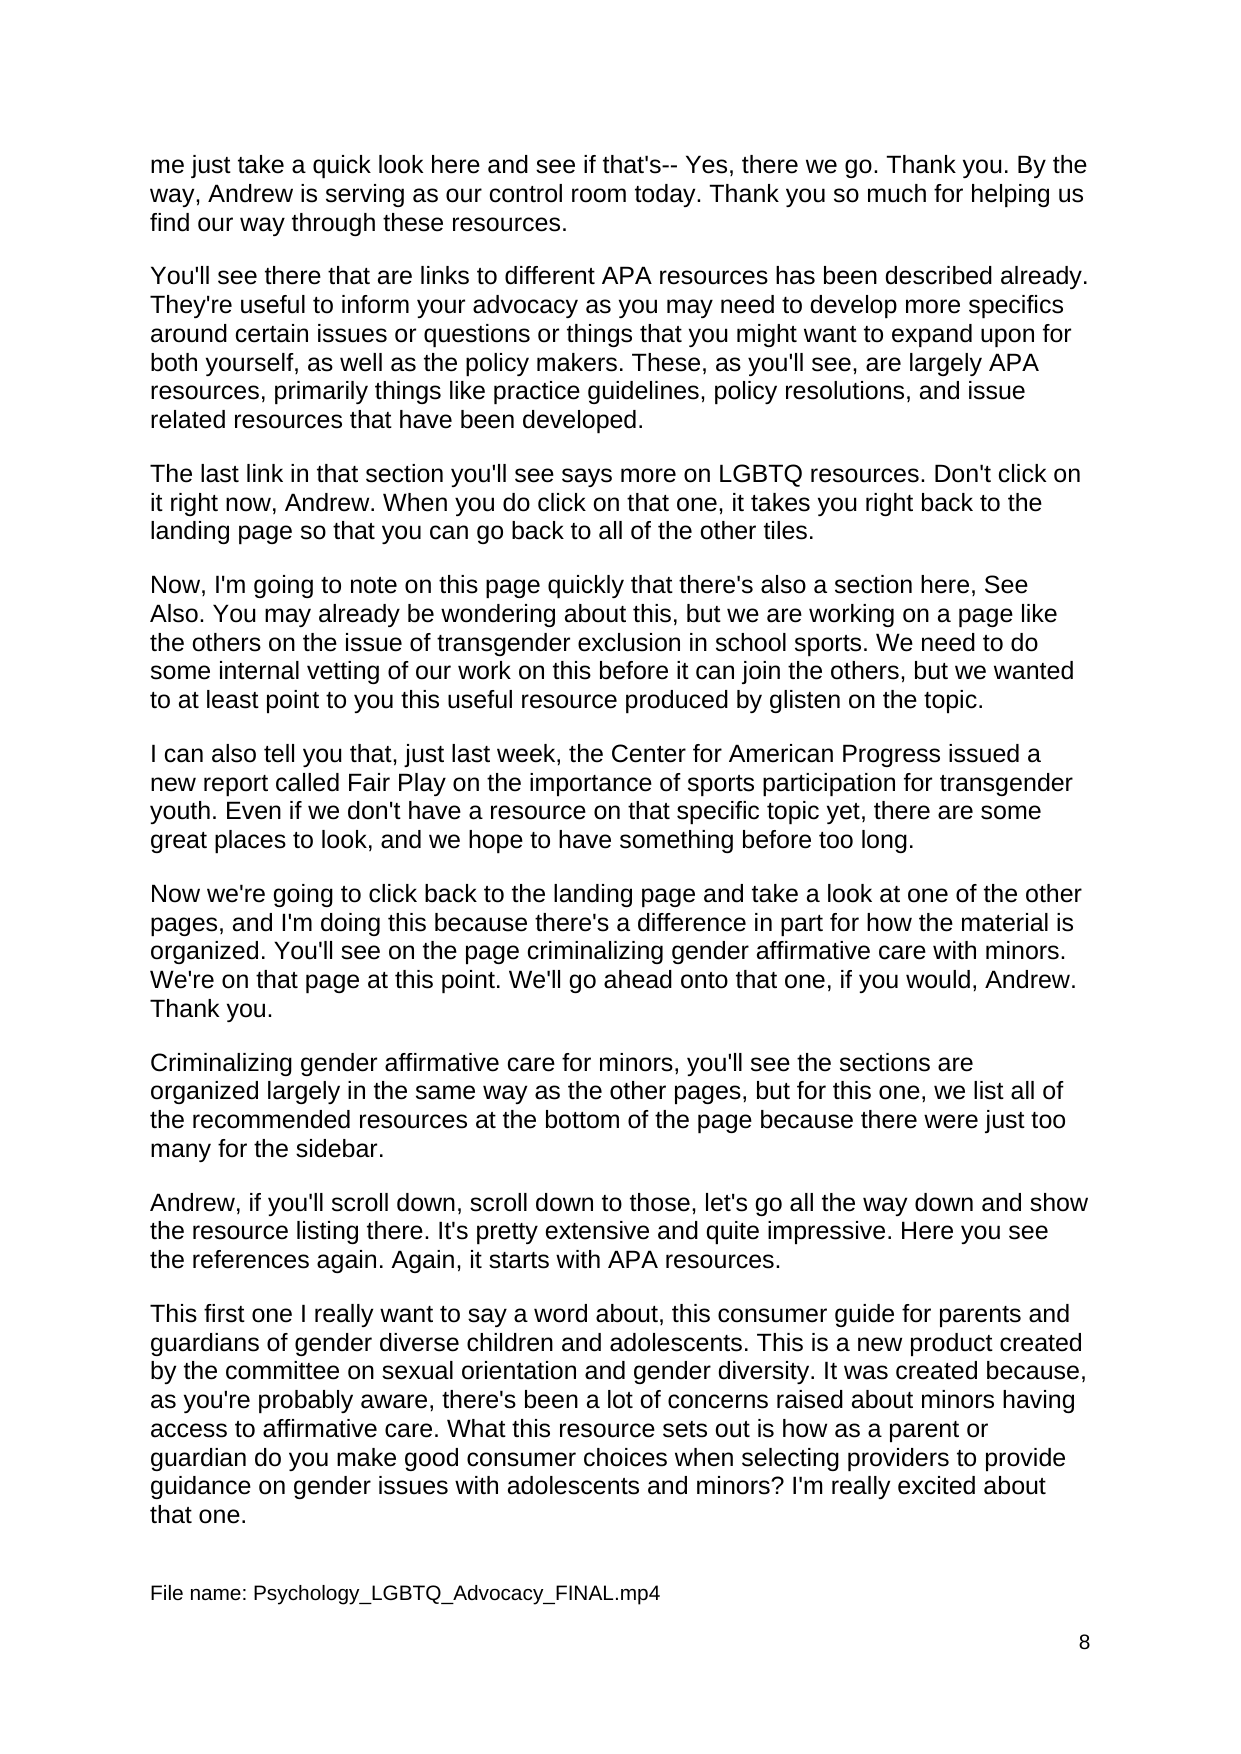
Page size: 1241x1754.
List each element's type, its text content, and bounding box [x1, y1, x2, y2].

text Now, I'm going to note on this page quickly that there's also a section here, See Also. You may already be wondering about this, but we are working on a page like the others on the issue of transgender exclusion in school sports. We need to do some internal vetting of our work on this before it can join the others, but we wanted to at least point to you this useful resource produced by glisten on the topic. [150, 570, 1090, 714]
text Now we're going to click back to the landing page and take a look at one of the other pages, and I'm doing this because there's a difference in part for how the material is organized. You'll see on the page criminalizing gender affirmative care with minors. We're on that page at this point. We'll go ahead onto that one, if you would, Andrew. Thank you. [150, 879, 1090, 1022]
text The last link in that section you'll see says more on LGBTQ resources. Don't click on it right now, Andrew. When you do click on that one, it takes you right back to the landing page so that you can go back to all of the other tiles. [150, 459, 1090, 545]
text I can also tell you that, just last week, the Center for American Progress issued a new report called Fair Play on the importance of sports participation for transgender youth. Even if we don't have a resource on that specific topic yet, there are some great places to look, and we hope to have something before too long. [150, 739, 1090, 854]
text This first one I really want to say a word about, this consumer guide for parents and guardians of gender diverse children and adolescents. This is a new product created by the committee on sexual orientation and gender diversity. It was created because, as you're probably aware, there's been a lot of concerns raised about minors having access to affirmative care. What this resource sets out is how as a parent or guardian do you make good consumer choices when selecting providers to provide guidance on gender issues with adolescents and minors? I'm really excited about that one. [150, 1299, 1090, 1529]
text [150, 150, 1090, 236]
text Andrew, if you'll scroll down, scroll down to those, let's go all the way down and show the resource listing there. It's pretty extensive and quite impressive. Here you see the references again. Again, it starts with APA resources. [150, 1187, 1090, 1274]
text Criminalizing gender affirmative care for minors, you'll see the sections are organized largely in the same way as the other pages, but for this one, we list all of the recommended resources at the bottom of the page because there were just too many for the sidebar. [150, 1047, 1090, 1162]
text You'll see there that are links to different APA resources has been described already. They're useful to inform your advocacy as you may need to develop more specifics around certain issues or questions or things that you might want to expand upon for both yourself, as well as the policy makers. These, as you'll see, are largely APA resources, primarily things like practice guidelines, policy resolutions, and issue related resources that have been developed. [150, 261, 1090, 434]
